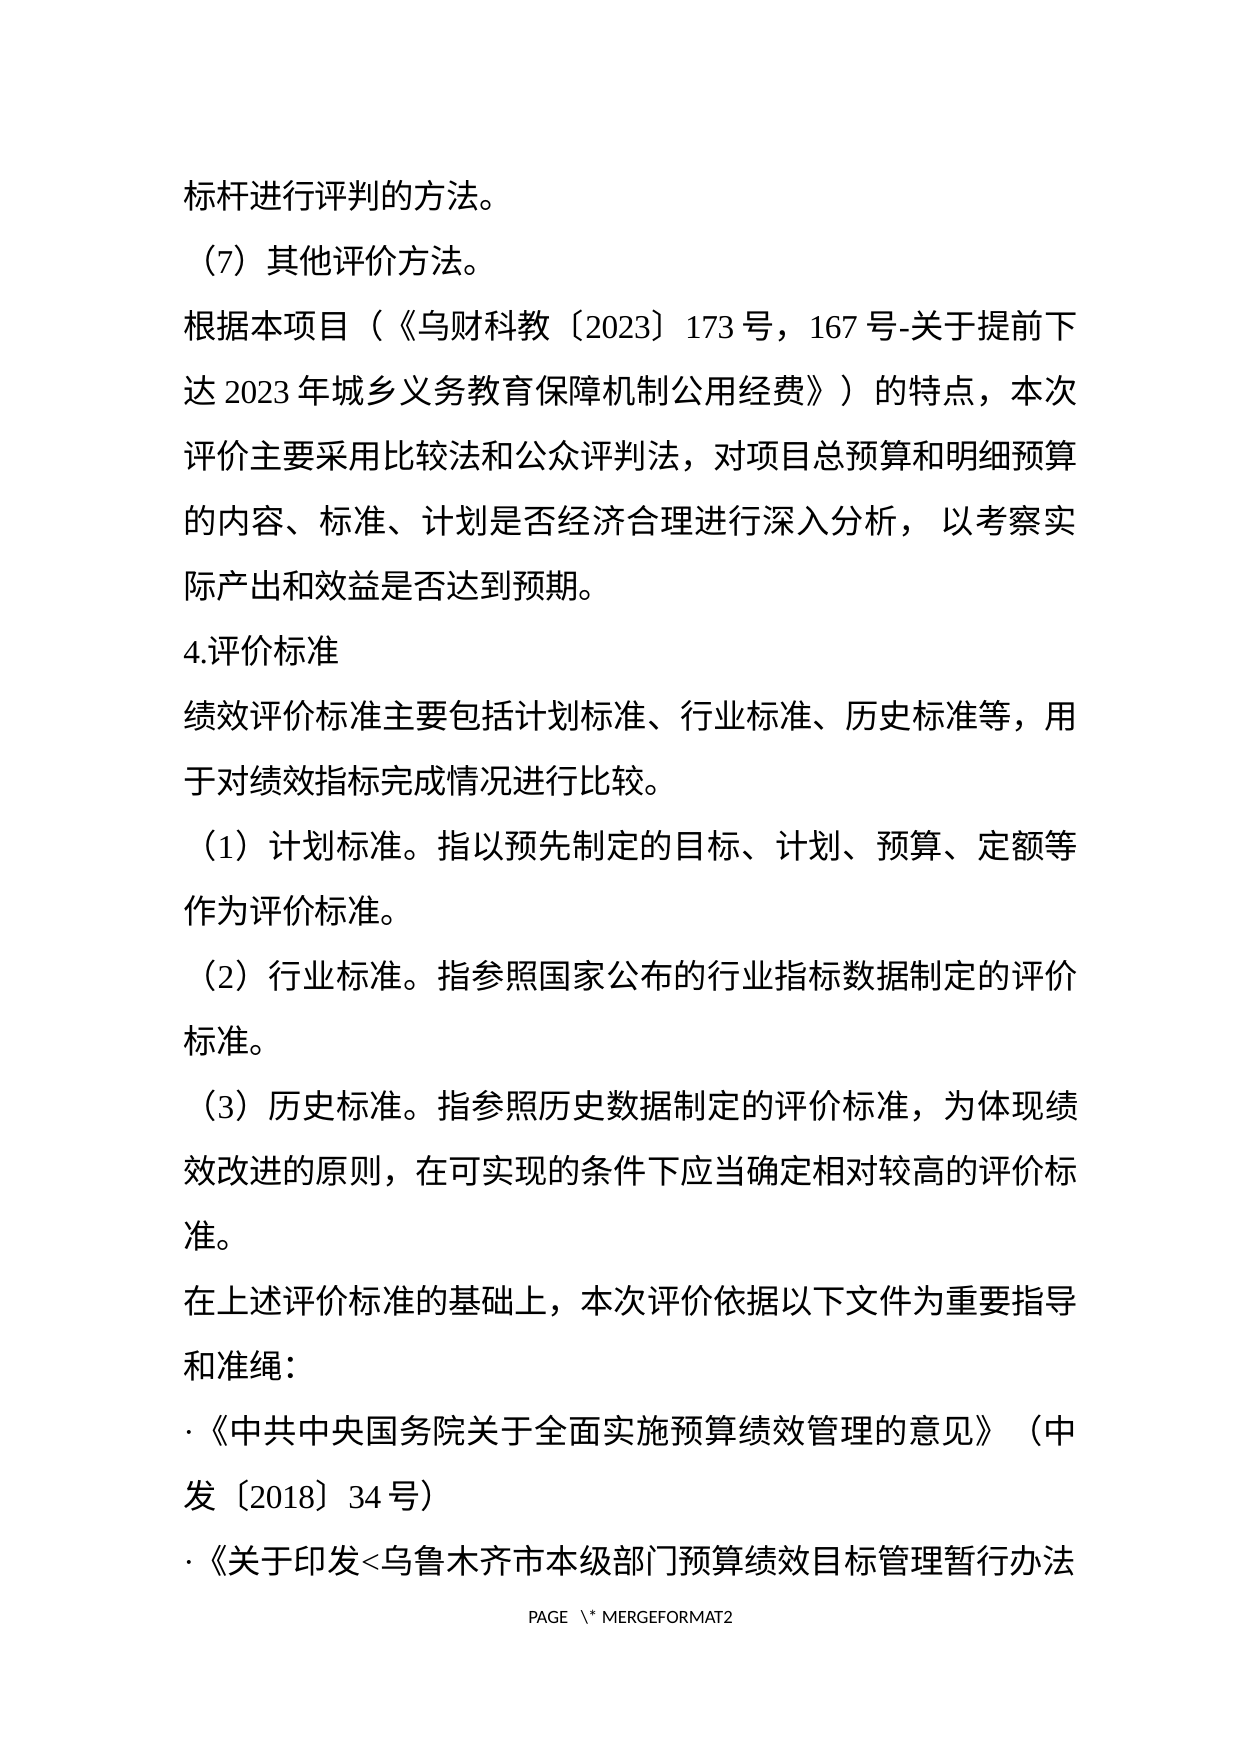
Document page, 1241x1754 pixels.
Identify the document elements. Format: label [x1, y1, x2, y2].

text [183, 162, 1078, 1592]
